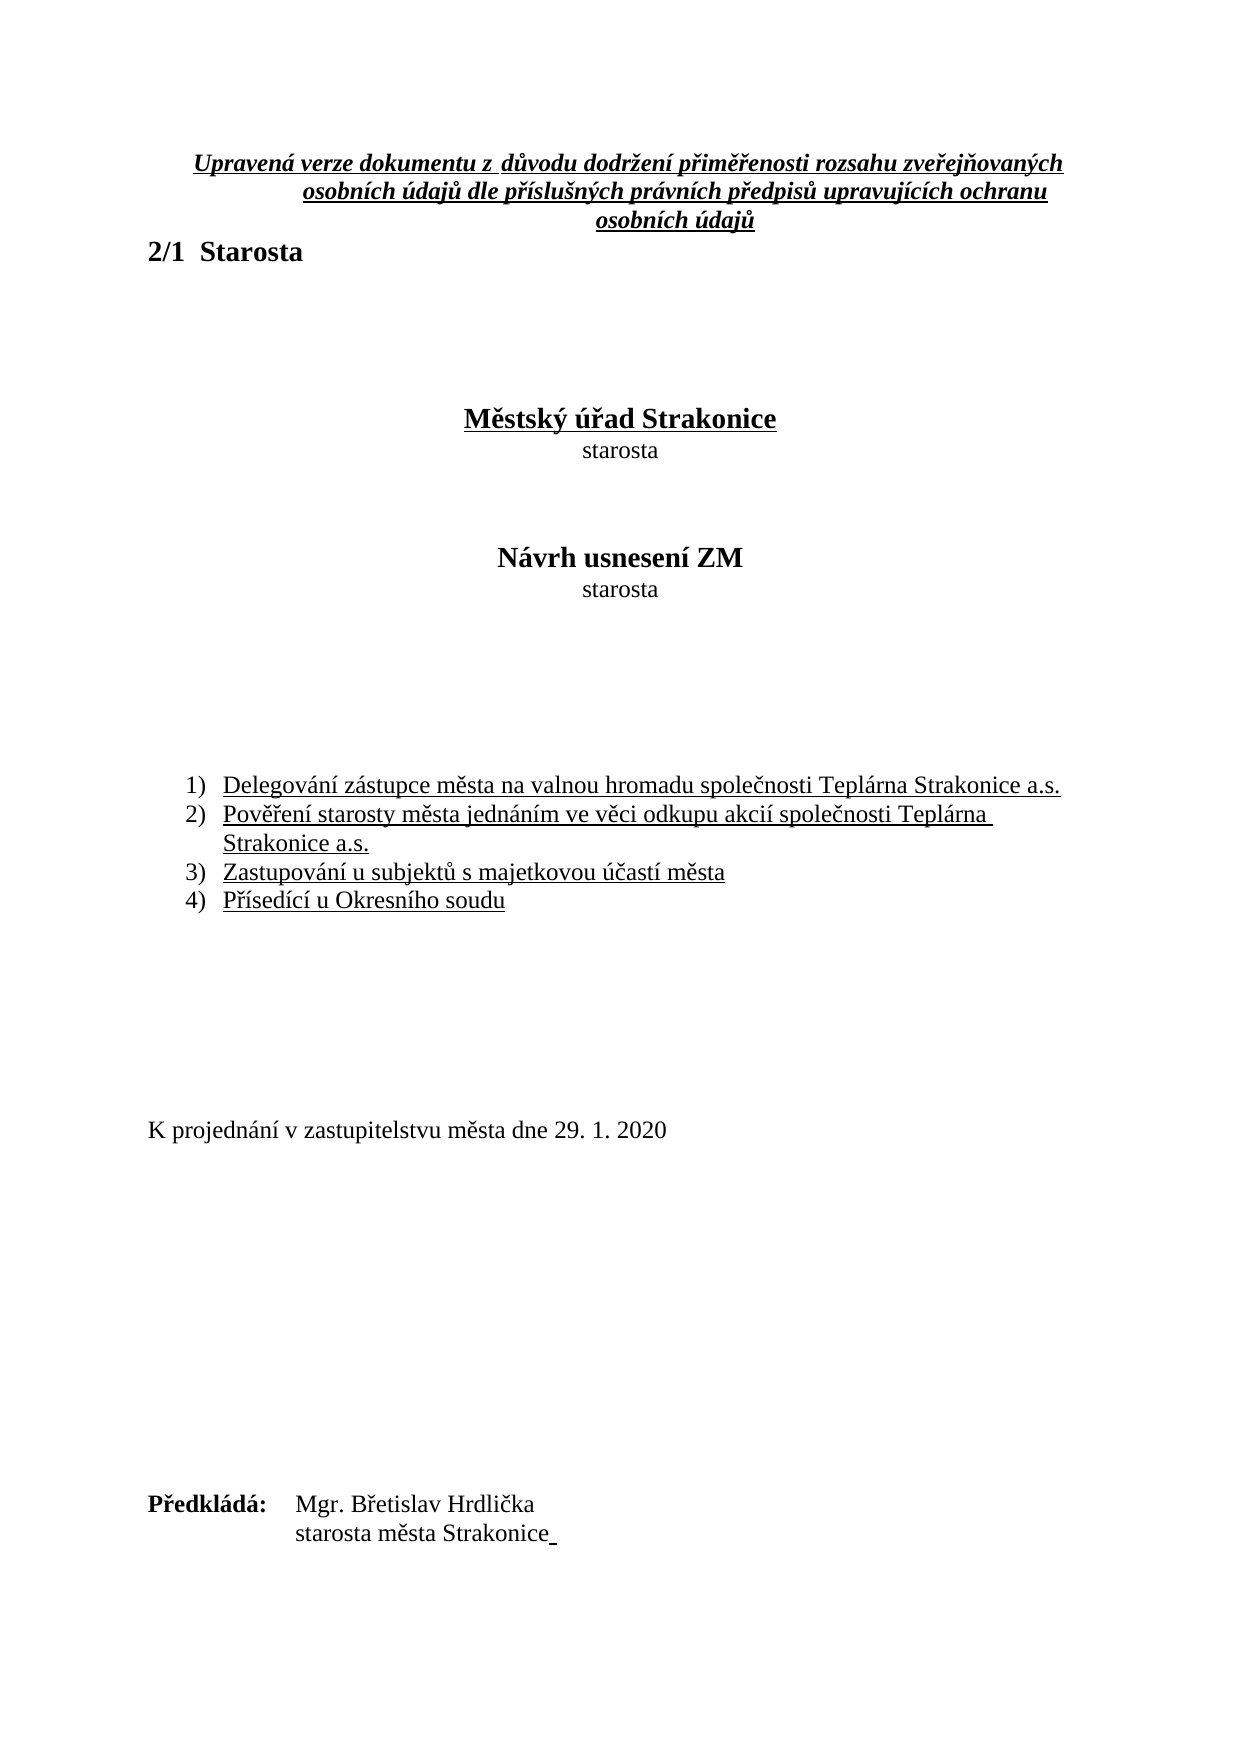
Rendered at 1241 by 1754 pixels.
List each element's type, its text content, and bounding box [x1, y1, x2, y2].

text Předkládá: Mgr. Břetislav Hrdlička [148, 1489, 1093, 1518]
text Upravená verze dokumentu z důvodu dodržení přiměřenosti rozsahu zveřejňovaných osobních údajů dle příslušných právních předpisů upravujících ochranu osobních údajů [148, 148, 1093, 234]
list Zastupování u subjektů s majetkovou účastí města [185, 857, 1093, 886]
subtitle 2/1 Starosta [148, 234, 1093, 267]
list Přísedící u Okresního soudu [185, 886, 1093, 914]
list Pověření starosty města jednáním ve věci odkupu akcií společnosti Teplárna Strakonice a.s. [185, 799, 1093, 857]
text starosta města Strakonice [148, 1518, 1093, 1547]
text K projednání v zastupitelstvu města dne 29. 1. 2020 [148, 1116, 1093, 1144]
text starosta [148, 435, 1093, 464]
text Městský úřad Strakonice [148, 402, 1093, 435]
text starosta [148, 574, 1093, 603]
list Delegování zástupce města na valnou hromadu společnosti Teplárna Strakonice a.s. [185, 771, 1093, 799]
text Návrh usnesení ZM [148, 541, 1093, 574]
